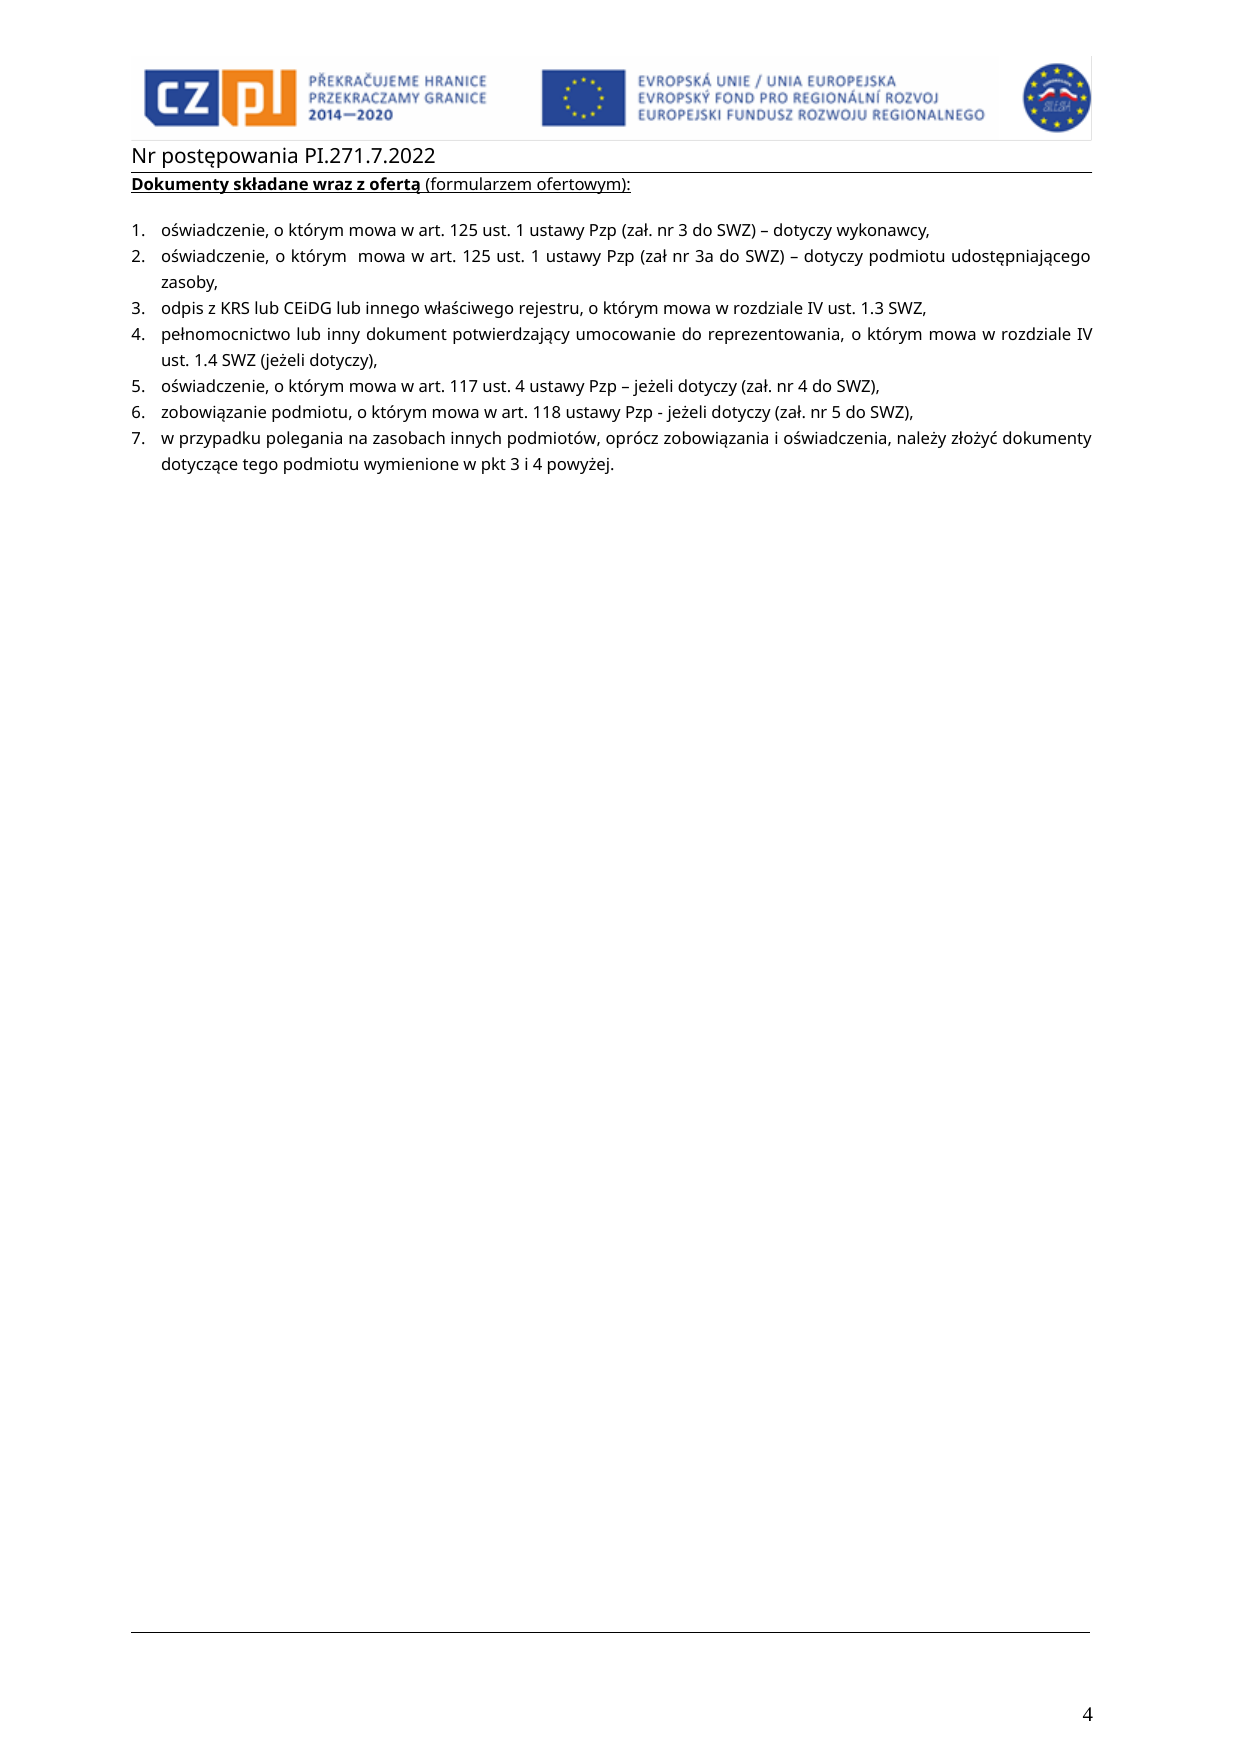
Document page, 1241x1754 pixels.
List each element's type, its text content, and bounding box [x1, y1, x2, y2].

list zobowiązanie podmiotu, o którym mowa w art. 118 ustawy Pzp - jeżeli dotyczy (zał. nr 5 do SWZ), [131, 401, 1092, 423]
list pełnomocnictwo lub inny dokument potwierdzający umocowanie do reprezentowania, o którym mowa w rozdziale IV ust. 1.4 SWZ (jeżeli dotyczy), [131, 322, 1092, 371]
picture [131, 56, 1093, 142]
list oświadczenie, o którym mowa w art. 125 ust. 1 ustawy Pzp (zał nr 3a do SWZ) – dotyczy podmiotu udostępniającego zasoby, [131, 244, 1092, 293]
list oświadczenie, o którym mowa w art. 125 ust. 1 ustawy Pzp (zał. nr 3 do SWZ) – dotyczy wykonawcy, [131, 218, 1092, 241]
list w przypadku polegania na zasobach innych podmiotów, oprócz zobowiązania i oświadczenia, należy złożyć dokumenty dotyczące tego podmiotu wymienione w pkt 3 i 4 powyżej. [131, 427, 1092, 475]
text Dokumenty składane wraz z ofertą (formularzem ofertowym): [131, 173, 1092, 196]
list odpis z KRS lub CEiDG lub innego właściwego rejestru, o którym mowa w rozdziale IV ust. 1.3 SWZ, [131, 296, 1092, 319]
list oświadczenie, o którym mowa w art. 117 ust. 4 ustawy Pzp – jeżeli dotyczy (zał. nr 4 do SWZ), [131, 374, 1092, 397]
